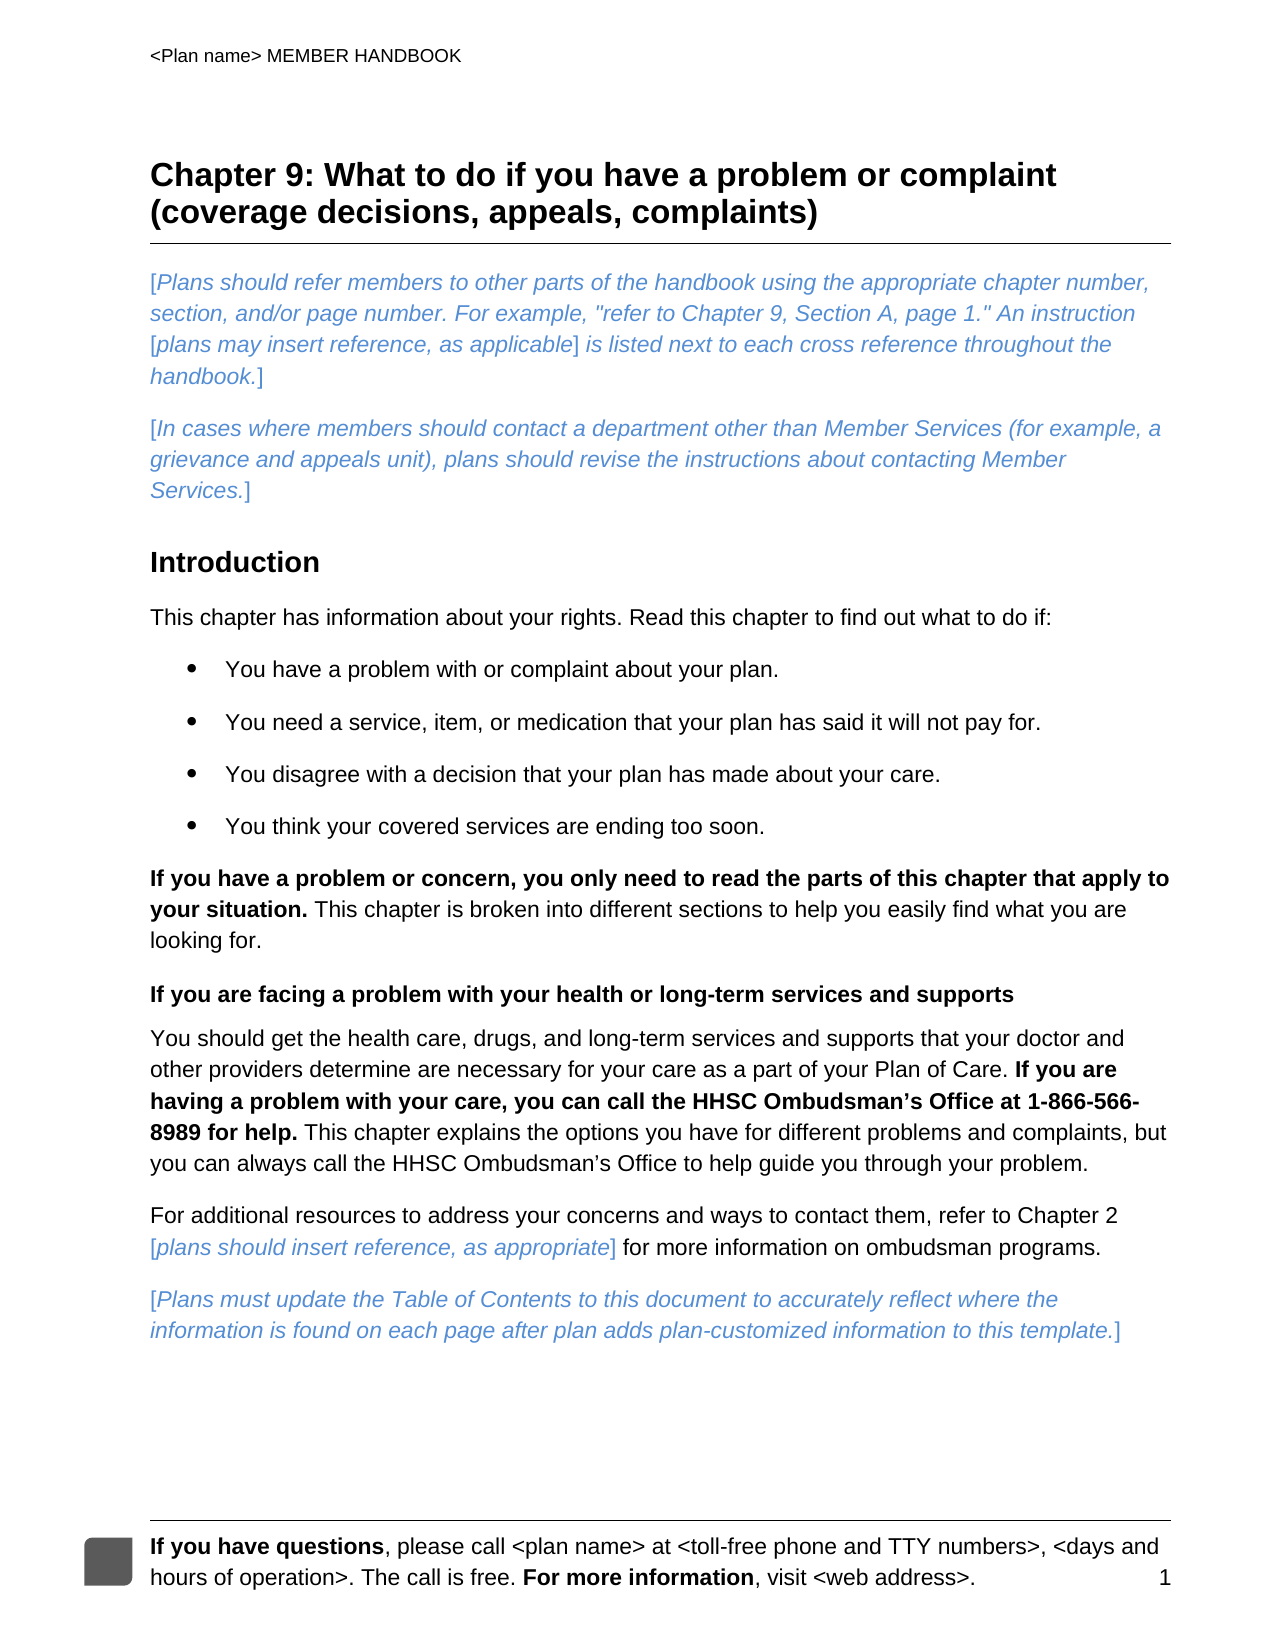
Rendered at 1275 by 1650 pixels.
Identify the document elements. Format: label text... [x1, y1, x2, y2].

list You have a problem with or complaint about your plan. [187, 653, 1096, 684]
text For additional resources to address your concerns and ways to contact them, refer to Chapter 2 [plans should insert reference, as appropriate] for more information on ombudsman programs. [150, 1199, 1171, 1261]
subtitle If you are facing a problem with your health or long-term services and supports [150, 976, 1096, 1009]
text [Plans should refer members to other parts of the handbook using the appropriate chapter number, section, and/or page number. For example, "refer to Chapter 9, Section A, page 1." An instruction [plans may insert reference, as applicable] is listed next to each cross reference throughout the handbook.] [150, 265, 1171, 390]
text Chapter 9: What to do if you have a problem or complaint (coverage decisions, appeals, complaints) [150, 156, 1171, 243]
list You need a service, item, or medication that your plan has said it will not pay for. [187, 705, 1096, 736]
text [Plans must update the Table of Contents to this document to accurately reflect where the information is found on each page after plan adds plan-customized information to this template.] [150, 1282, 1171, 1344]
text [In cases where members should contact a department other than Member Services (for example, a grievance and appeals unit), plans should revise the instructions about contacting Member Services.] [150, 411, 1171, 505]
text Introduction [150, 542, 1171, 580]
text If you have a problem or concern, you only need to read the parts of this chapter that apply to your situation. This chapter is broken into different sections to help you easily find what you are looking for. [150, 861, 1171, 955]
text You should get the health care, drugs, and long-term services and supports that your doctor and other providers determine are necessary for your care as a part of your Plan of Care. If you are having a problem with your care, you can call the HHSC Ombudsman’s Office at 1-866-566-8989 for help. This chapter explains the options you have for different problems and complaints, but you can always call the HHSC Ombudsman’s Office to help guide you through your problem. [150, 1022, 1171, 1178]
list You think your covered services are ending too soon. [187, 809, 1096, 840]
text This chapter has information about your rights. Read this chapter to find out what to do if: [150, 601, 1171, 632]
list You disagree with a decision that your plan has made about your care. [187, 757, 1096, 788]
